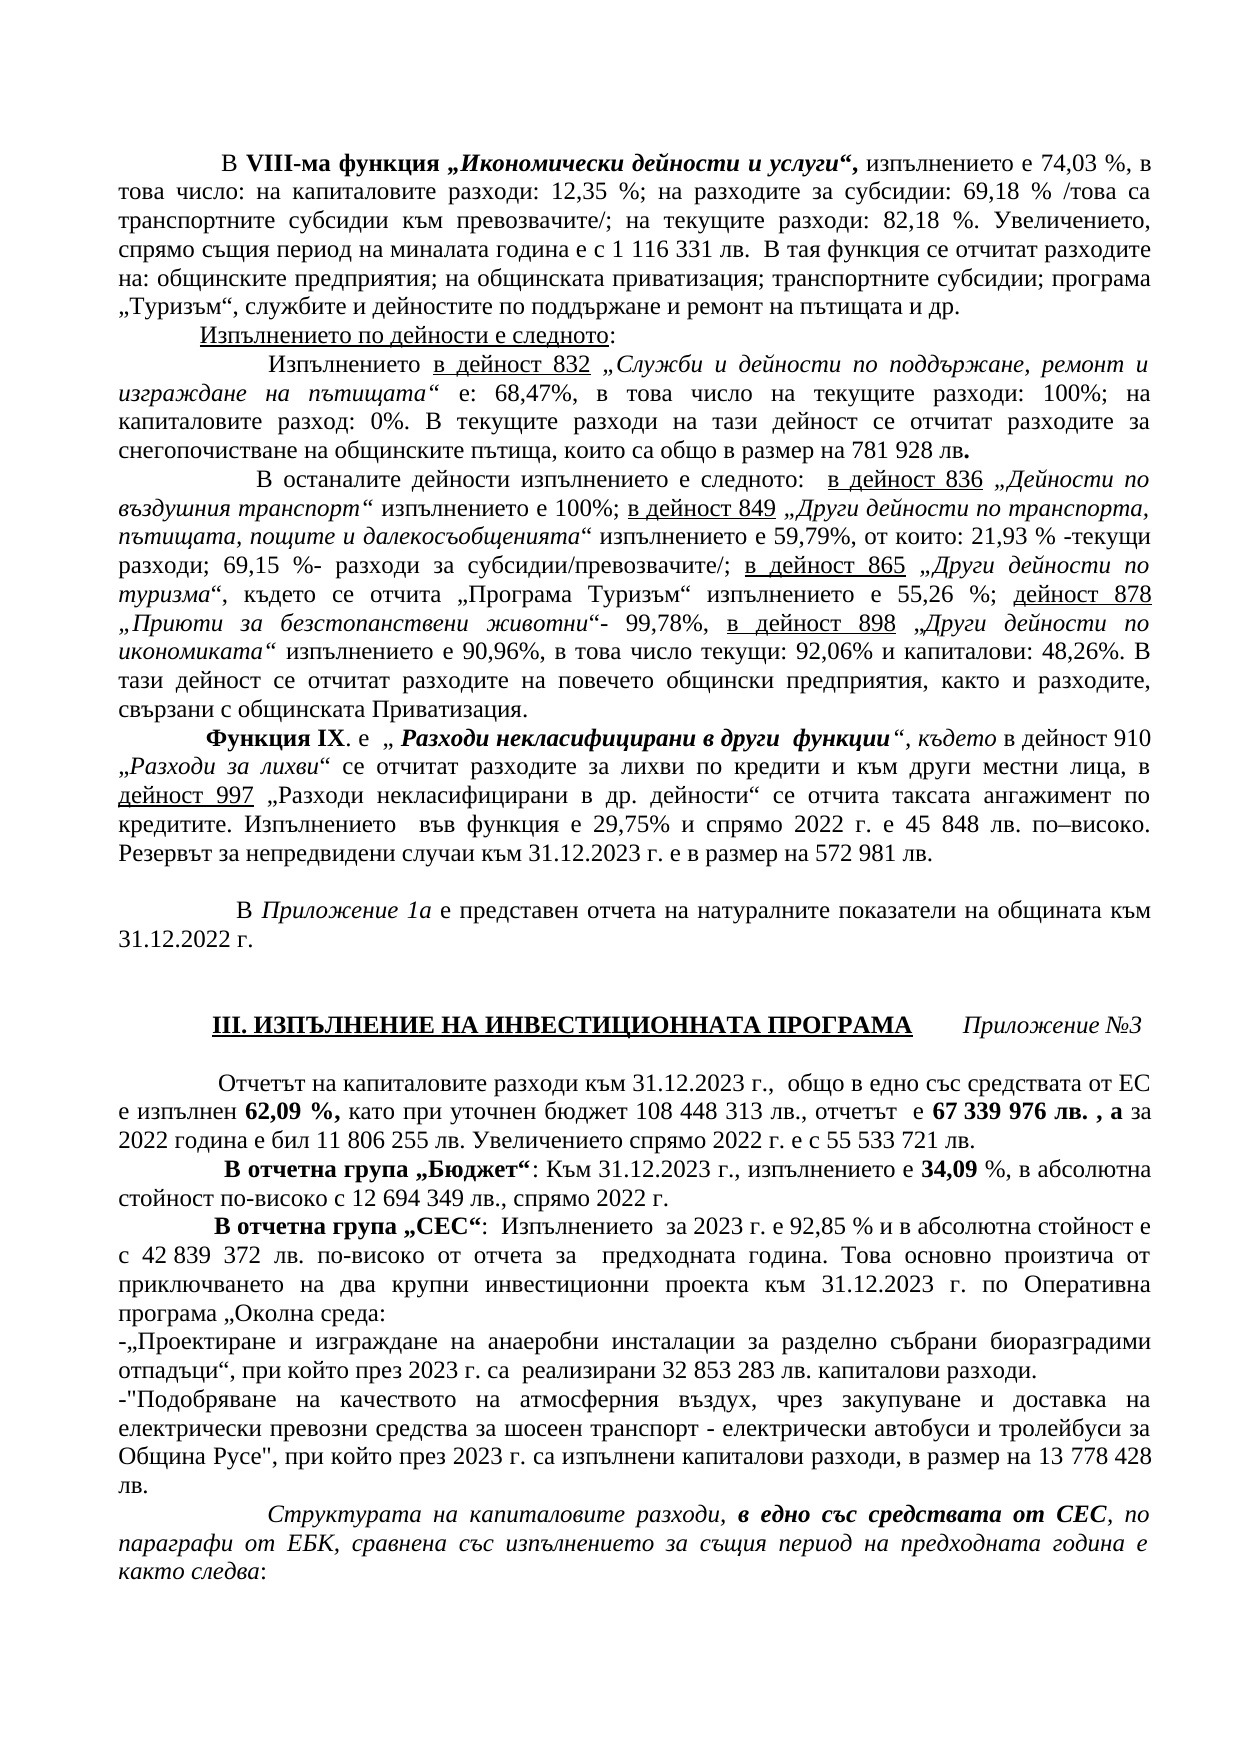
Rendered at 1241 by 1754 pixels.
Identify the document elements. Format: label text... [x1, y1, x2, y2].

text В отчетна група „Бюджет“: Към 31.12.2023 г., изпълнението е 34,09 %, в абсолютна стойност по-високо с 12 694 349 лв., спрямо 2022 г. [118, 1154, 1152, 1211]
text В отчетна група „СЕС“: Изпълнението за 2023 г. е 92,85 % и в абсолютна стойност е с 42 839 372 лв. по-високо от отчета за предходната година. Това основно произтича от приключването на два крупни инвестиционни проекта към 31.12.2023 г. по Оперативна програма „Околна среда: [118, 1211, 1152, 1326]
text В останалите дейности изпълнението е следното: в дейност 836 „Дейности по въздушния транспорт“ изпълнението е 100%; в дейност 849 „Други дейности по транспорта, пътищата, пощите и далекосъобщенията“ изпълнението е 59,79%, от които: 21,93 % -текущи разходи; 69,15 %- разходи за субсидии/превозвачите/; в дейност 865 „Други дейности по туризма“, където се отчита „Програма Туризъм“ изпълнението е 55,26 %; дейност 878 „Приюти за безстопанствени животни“- 99,78%, в дейност 898 „Други дейности по икономиката“ изпълнението е 90,96%, в това число текущи: 92,06% и капиталови: 48,26%. В тази дейност се отчитат разходите на повечето общински предприятия, както и разходите, свързани с общинската Приватизация. [118, 464, 1152, 723]
text -„Проектиране и изграждане на анаеробни инсталации за разделно събрани биоразградими отпадъци“, при който през 2023 г. са реализирани 32 853 283 лв. капиталови разходи. [118, 1326, 1152, 1384]
text Отчетът на капиталовите разходи към 31.12.2023 г., общо в едно със средствата от ЕС е изпълнен 62,09 %, като при уточнен бюджет 108 448 313 лв., отчетът е 67 339 976 лв. , а за 2022 година е бил 11 806 255 лв. Увеличението спрямо 2022 г. е с 55 533 721 лв. [118, 1068, 1152, 1154]
text В Приложение 1а е представен отчета на натуралните показатели на общината към 31.12.2022 г. [118, 895, 1152, 953]
text В VІІІ-ма функция „Икономически дейности и услуги“, изпълнението е 74,03 %, в това число: на капиталовите разходи: 12,35 %; на разходите за субсидии: 69,18 % /това са транспортните субсидии към превозвачите/; на текущите разходи: 82,18 %. Увеличението, спрямо същия период на миналата година е с 1 116 331 лв. В тая функция се отчитат разходите на: общинските предприятия; на общинската приватизация; транспортните субсидии; програма „Туризъм“, службите и дейностите по поддържане и ремонт на пътищата и др. [118, 148, 1152, 320]
text Изпълнението в дейност 832 „Служби и дейности по поддържане, ремонт и изграждане на пътищата“ е: 68,47%, в това число на текущите разходи: 100%; на капиталовите разход: 0%. В текущите разходи на тази дейност се отчитат разходите за снегопочистване на общинските пътища, които са общо в размер на 781 928 лв. [118, 349, 1152, 464]
text Функция ІХ. е „ Разходи некласифицирани в други функции“, където в дейност 910 „Разходи за лихви“ се отчитат разходите за лихви по кредити и към други местни лица, в дейност 997 „Разходи некласифицирани в др. дейности“ се отчита таксата ангажимент по кредитите. Изпълнението във функция е 29,75% и спрямо 2022 г. е 45 848 лв. по–високо. Резервът за непредвидени случаи към 31.12.2023 г. е в размер на 572 981 лв. [118, 723, 1152, 866]
text ІІІ. ИЗПЪЛНЕНИЕ НА ИНВЕСТИЦИОННАТА ПРОГРАМА Приложение №3 [118, 1010, 1152, 1039]
text Структурата на капиталовите разходи, в едно със средствата от СЕС, по параграфи от ЕБК, сравнена със изпълнението за същия период на предходната година е както следва: [118, 1499, 1152, 1585]
text -"Подобряване на качеството на атмосферния въздух, чрез закупуване и доставка на електрически превозни средства за шосеен транспорт - електрически автобуси и тролейбуси за Община Русе", при който през 2023 г. са изпълнени капиталови разходи, в размер на 13 778 428 лв. [118, 1384, 1152, 1499]
text Изпълнението по дейности е следното: [118, 320, 1152, 349]
